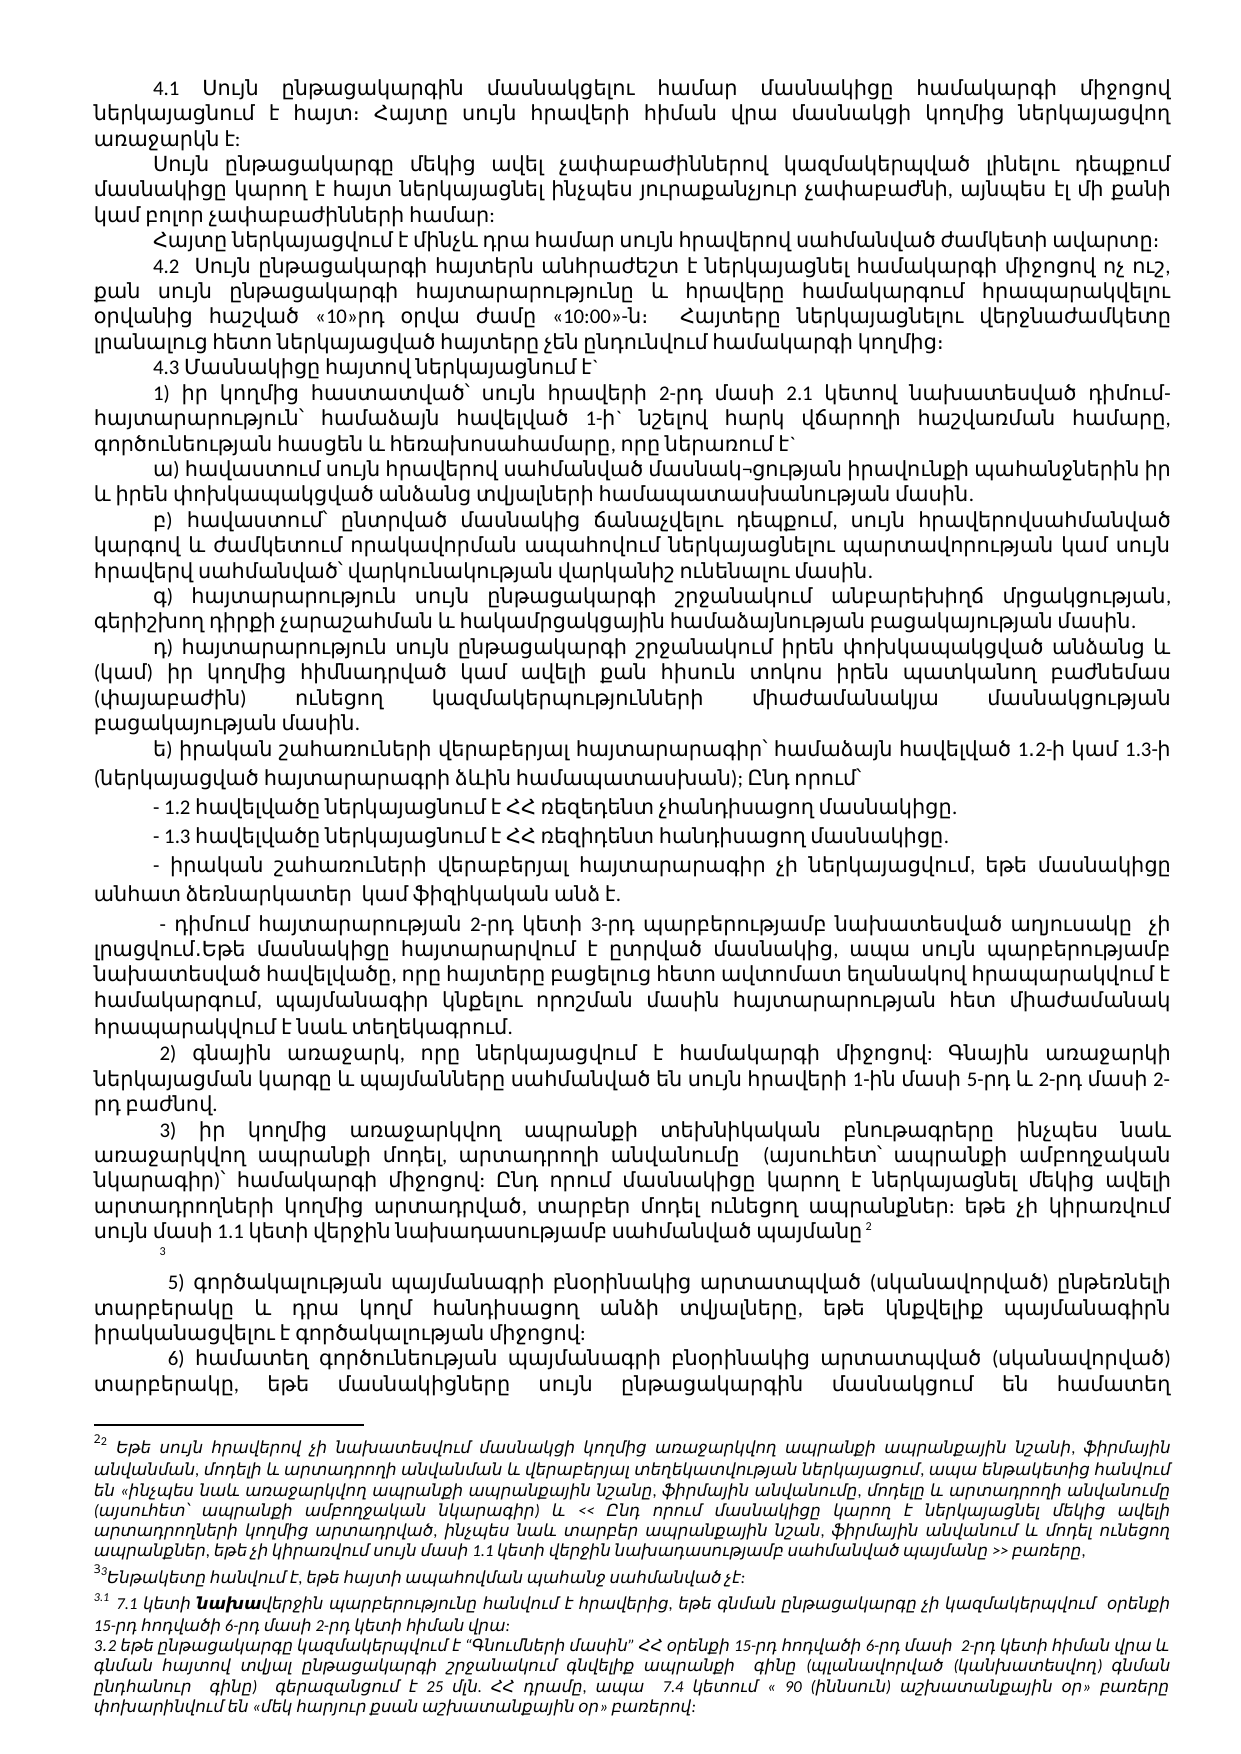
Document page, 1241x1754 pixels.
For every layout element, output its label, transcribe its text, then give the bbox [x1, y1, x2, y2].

text ե) իրական շահառուների վերաբերյալ հայտարարագիր՝ համաձայն հավելված 1․2-ի կամ 1.3-ի (ներկայացված հայտարարագրի ձևին համապատասխան); Ընդ որում՝ [94, 736, 1171, 790]
text 5) գործակալության պայմանագրի բնօրինակից արտատպված (սկանավորված) ընթեռնելի տարբերակը և դրա կողմ հանդիսացող անձի տվյալները, եթե կնքվելիք պայմանագիրն իրականացվելու է գործակալության միջոցով: [94, 1269, 1171, 1346]
text 4.1 Սույն ընթացակարգին մասնակցելու համար մասնակիցը համակարգի միջոցով ներկայացնում է հայտ։ Հայտը սույն հրավերի հիման վրա մասնակցի կողմից ներկայացվող առաջարկն է: [94, 75, 1171, 151]
text դ) հայտարարություն սույն ընթացակարգի շրջանակում իրեն փոխկապակցված անձանց և (կամ) իր կողմից հիմնադրված կամ ավելի քան հիսուն տոկոս իրեն պատկանող բաժնեմաս (փայաբաժին) ունեցող կազմակերպությունների միաժամանակյա մասնակցության բացակայության մասին. [94, 634, 1171, 736]
text - 1.3 հավելվածը ներկայացնում է ՀՀ ռեզիդենտ հանդիսացող մասնակիցը. [94, 823, 1171, 849]
text 4.3 Մասնակիցը հայտով ներկայացնում է` [94, 354, 1171, 380]
text Հայտը ներկայացվում է մինչև դրա համար սույն հրավերով սահմանված ժամկետի ավարտը։ [94, 227, 1171, 253]
text Սույն ընթացակարգը մեկից ավել չափաբաժիններով կազմակերպված լինելու դեպքում մասնակիցը կարող է հայտ ներկայացնել ինչպես յուրաքանչյուր չափաբաժնի, այնպես էլ մի քանի կամ բոլոր չափաբաժինների համար: [94, 151, 1171, 227]
text 1) իր կողմից հաստատված՝ սույն հրավերի 2-րդ մասի 2.1 կետով նախատեսված դիմում-հայտարարություն՝ համաձայն հավելված 1-ի` նշելով հարկ վճարողի հաշվառման համարը, գործունեության հասցեն և հեռախոսահամարը, որը ներառում է` [94, 380, 1171, 456]
text - իրական շահառուների վերաբերյալ հայտարարագիր չի ներկայացվում, եթե մասնակիցը անհատ ձեռնարկատեր կամ ֆիզիկական անձ է. [94, 852, 1171, 907]
text 2) գնային առաջարկ, որը ներկայացվում է համակարգի միջոցով: Գնային առաջարկի ներկայացման կարգը և պայմանները սահմանված են սույն հրավերի 1-ին մասի 5-րդ և 2-րդ մասի 2-րդ բաժնով. [94, 1041, 1171, 1117]
text 3 [94, 1244, 1171, 1269]
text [94, 1346, 1171, 1396]
text - 1.2 հավելվածը ներկայացնում է ՀՀ ռեզեդենտ չհանդիսացող մասնակիցը. [94, 794, 1171, 819]
text բ) հավաստում՝ ընտրված մասնակից ճանաչվելու դեպքում, սույն հրավերովսահմանված կարգով և ժամկետում որակավորման ապահովում ներկայացնելու պարտավորության կամ սույն հրավերվ սահմանված՝ վարկունակության վարկանիշ ունենալու մասին. [94, 507, 1171, 583]
text ա) հավաստում սույն հրավերով սահմանված մասնակ¬ցության իրավունքի պահանջներին իր և իրեն փոխկապակցված անձանց տվյալների համապատասխանության մասին. [94, 456, 1171, 507]
text 3) իր կողմից առաջարկվող ապրանքի տեխնիկական բնութագրերը ինչպես նաև առաջարկվող ապրանքի մոդել, արտադրողի անվանումը (այսուհետ՝ ապրանքի ամբողջական նկարագիր)՝ համակարգի միջոցով: Ընդ որում մասնակիցը կարող է ներկայացնել մեկից ավելի արտադրողների կողմից արտադրված, տարբեր մոդել ունեցող ապրանքներ: եթե չի կիրառվում սույն մասի 1.1 կետի վերջին նախադասությամբ սահմանված պայմանը 2 [94, 1117, 1171, 1244]
text - դիմում հայտարարության 2-րդ կետի 3-րդ պարբերությամբ նախատեսված աղյուսակը չի լրացվում․Եթե մասնակիցը հայտարարվում է ըտրված մասնակից, ապա սույն պարբերությամբ նախատեսված հավելվածը, որը հայտերը բացելուց հետո ավտոմատ եղանակով հրապարակվում է համակարգում, պայմանագիր կնքելու որոշման մասին հայտարարության հետ միաժամանակ հրապարակվում է նաև տեղեկագրում. [94, 911, 1171, 1041]
text 4.2 Սույն ընթացակարգի հայտերն անհրաժեշտ է ներկայացնել համակարգի միջոցով ոչ ուշ, քան սույն ընթացակարգի հայտարարությունը և հրավերը համակարգում հրապարակվելու օրվանից հաշված «10»րդ օրվա ժամը «10:00»-ն։ Հայտերը ներկայացնելու վերջնաժամկետը լրանալուց հետո ներկայացված հայտերը չեն ընդունվում համակարգի կողմից։ [94, 253, 1171, 354]
text գ) հայտարարություն սույն ընթացակարգի շրջանակում անբարեխիղճ մրցակցության, գերիշխող դիրքի չարաշահման և հակամրցակցային համաձայնության բացակայության մասին. [94, 583, 1171, 634]
